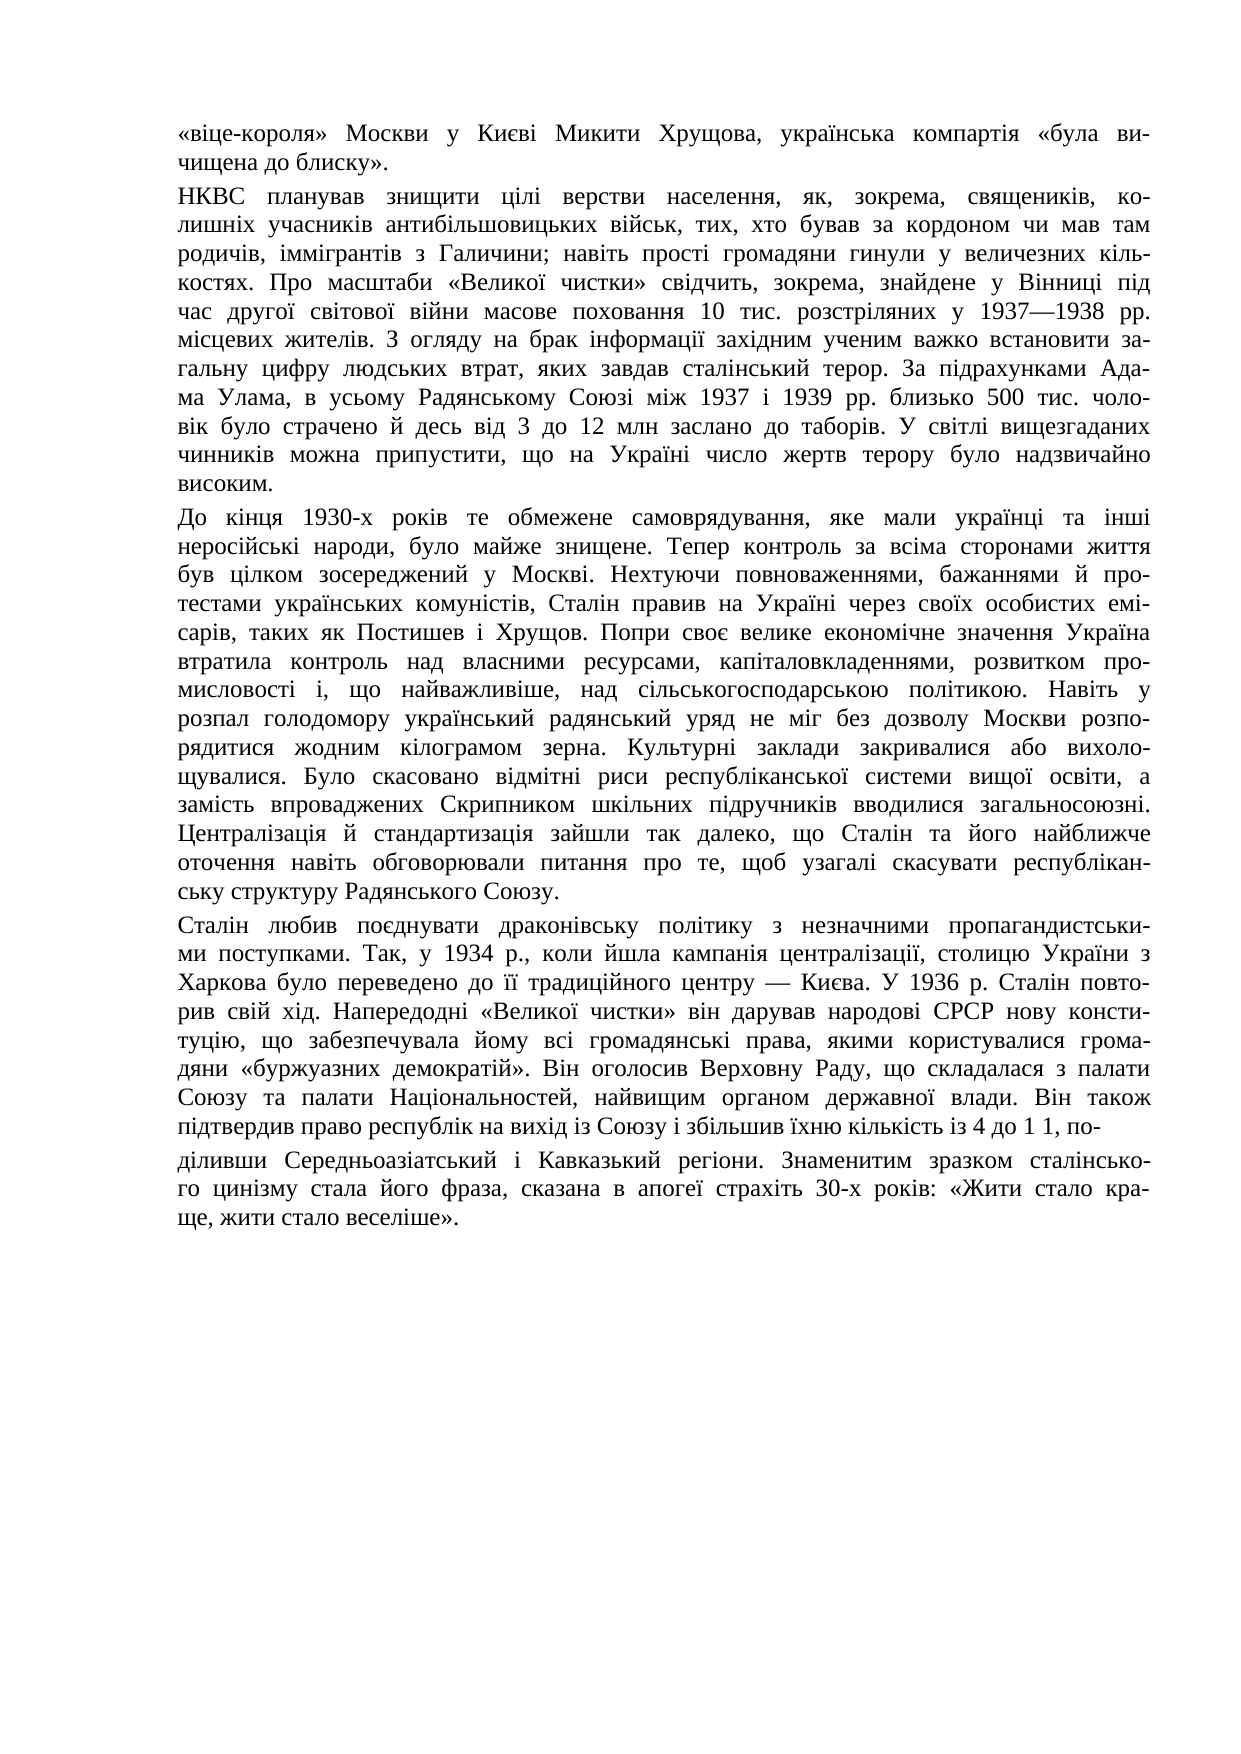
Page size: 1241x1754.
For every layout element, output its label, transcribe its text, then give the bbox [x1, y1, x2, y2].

text НКВС планував знищити цілі верстви населення, як, зокрема, священиків, ко- лишніх учасників антибільшовицьких військ, тих, хто бував за кордоном чи мав там родичів, іммігрантів з Галичини; навіть прості громадяни гинули у величезних кіль- костях. Про масштаби «Великої чистки» свідчить, зокрема, знайдене у Вінниці під час другої світової війни масове поховання 10 тис. розстріляних у 1937—1938 рр. місцевих жителів. З огляду на брак інформації західним ученим важко встановити за- гальну цифру людських втрат, яких завдав сталінський терор. За підрахунками Ада- ма Улама, в усьому Радянському Союзі між 1937 і 1939 рр. близько 500 тис. чоло- вік було страчено й десь від 3 до 12 млн заслано до таборів. У світлі вищезгаданих чинників можна припустити, що на Україні число жертв терору було надзвичайно високим. [177, 181, 1152, 497]
text Сталін любив поєднувати драконівську політику з незначними пропагандистськи- ми поступками. Так, у 1934 р., коли йшла кампанія централізації, столицю України з Харкова було переведено до її традиційного центру — Києва. У 1936 р. Сталін повто- рив свій хід. Напередодні «Великої чистки» він дарував народові СРСР нову консти- туцію, що забезпечувала йому всі громадянські права, якими користувалися грома- дяни «буржуазних демократій». Він оголосив Верховну Раду, що складалася з палати Союзу та палати Національностей, найвищим органом державної влади. Він також підтвердив право республік на вихід із Союзу і збільшив їхню кількість із 4 до 1 1, по- [177, 910, 1152, 1140]
text До кінця 1930-х років те обмежене самоврядування, яке мали українці та інші неросійські народи, було майже знищене. Тепер контроль за всіма сторонами життя був цілком зосереджений у Москві. Нехтуючи повноваженнями, бажаннями й про- тестами українських комуністів, Сталін правив на Україні через своїх особистих емі- сарів, таких як Постишев і Хрущов. Попри своє велике економічне значення Україна втратила контроль над власними ресурсами, капіталовкладеннями, розвитком про- мисловості і, що найважливіше, над сільськогосподарською політикою. Навіть у розпал голодомору український радянський уряд не міг без дозволу Москви розпо- рядитися жодним кілограмом зерна. Культурні заклади закривалися або вихоло- щувалися. Було скасовано відмітні риси республіканської системи вищої освіти, а замість впроваджених Скрипником шкільних підручників вводилися загальносоюзні. Централізація й стандартизація зайшли так далеко, що Сталін та його найближче оточення навіть обговорювали питання про те, щоб узагалі скасувати республікан- ську структуру Радянського Союзу. [177, 502, 1152, 904]
text діливши Середньоазіатський і Кавказький регіони. Знаменитим зразком сталінсько- го цинізму стала його фраза, сказана в апогеї страхіть 30-х років: «Жити стало кра- ще, жити стало веселіше». [177, 1145, 1152, 1231]
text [177, 118, 1152, 176]
